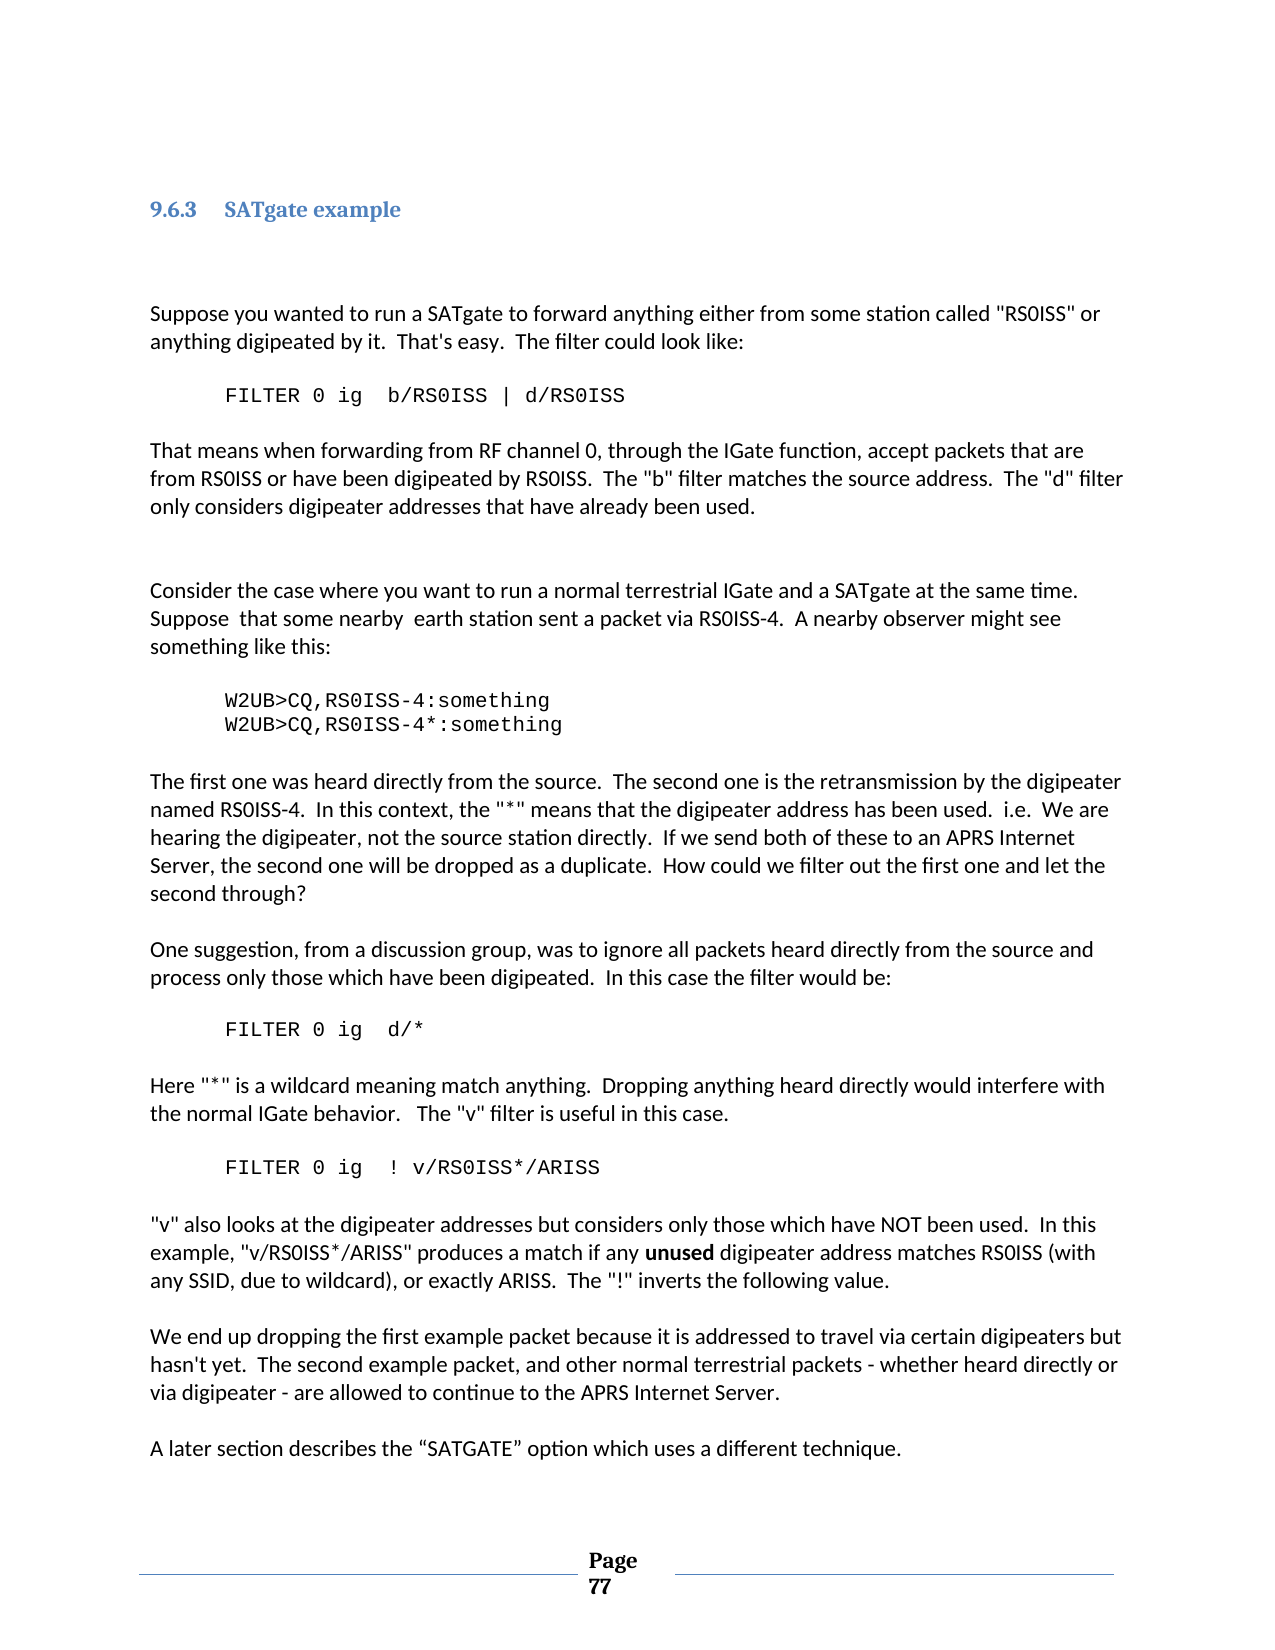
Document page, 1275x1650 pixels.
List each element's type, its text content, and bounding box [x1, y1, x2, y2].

text W2UB>CQ,RS0ISS-4:something [225, 690, 1125, 714]
text FILTER 0 ig d/* [225, 1019, 1125, 1043]
text Here "*" is a wildcard meaning match anything. Dropping anything heard directly would interfere with the normal IGate behavior. The "v" filter is useful in this case. [150, 1071, 1125, 1127]
text W2UB>CQ,RS0ISS-4*:something [225, 714, 1125, 737]
text A later section describes the “SATGATE” option which uses a different technique. [150, 1434, 1125, 1463]
text We end up dropping the first example packet because it is addressed to travel via certain digipeaters but hasn't yet. The second example packet, and other normal terrestrial packets - whether heard directly or via digipeater - are allowed to continue to the APRS Internet Server. [150, 1322, 1125, 1407]
text FILTER 0 ig ! v/RS0ISS*/ARISS [225, 1157, 1125, 1181]
text FILTER 0 ig b/RS0ISS | d/RS0ISS [225, 384, 1125, 408]
text "v" also looks at the digipeater addresses but considers only those which have NOT been used. In this example, "v/RS0ISS*/ARISS" produces a match if any unused digipeater address matches RS0ISS (with any SSID, due to wildcard), or exactly ARISS. The "!" inverts the following value. [150, 1210, 1125, 1294]
text Suppose you wanted to run a SATgate to forward anything either from some station called "RS0ISS" or anything digipeated by it. That's easy. The filter could look like: [150, 299, 1125, 355]
text Consider the case where you want to run a normal terrestrial IGate and a SATgate at the same time. Suppose that some nearby earth station sent a packet via RS0ISS-4. A nearby observer might see something like this: [150, 576, 1125, 660]
subtitle SATgate example [150, 197, 1125, 223]
text One suggestion, from a discussion group, was to ignore all packets heard directly from the source and process only those which have been digipeated. In this case the filter would be: [150, 935, 1125, 991]
text The first one was heard directly from the source. The second one is the retransmission by the digipeater named RS0ISS-4. In this context, the "*" means that the digipeater address has been used. i.e. We are hearing the digipeater, not the source station directly. If we send both of these to an APRS Internet Server, the second one will be dropped as a duplicate. How could we filter out the first one and let the second through? [150, 767, 1125, 907]
text That means when forwarding from RF channel 0, through the IGate function, accept packets that are from RS0ISS or have been digipeated by RS0ISS. The "b" filter matches the source address. The "d" filter only considers digipeater addresses that have already been used. [150, 436, 1125, 520]
